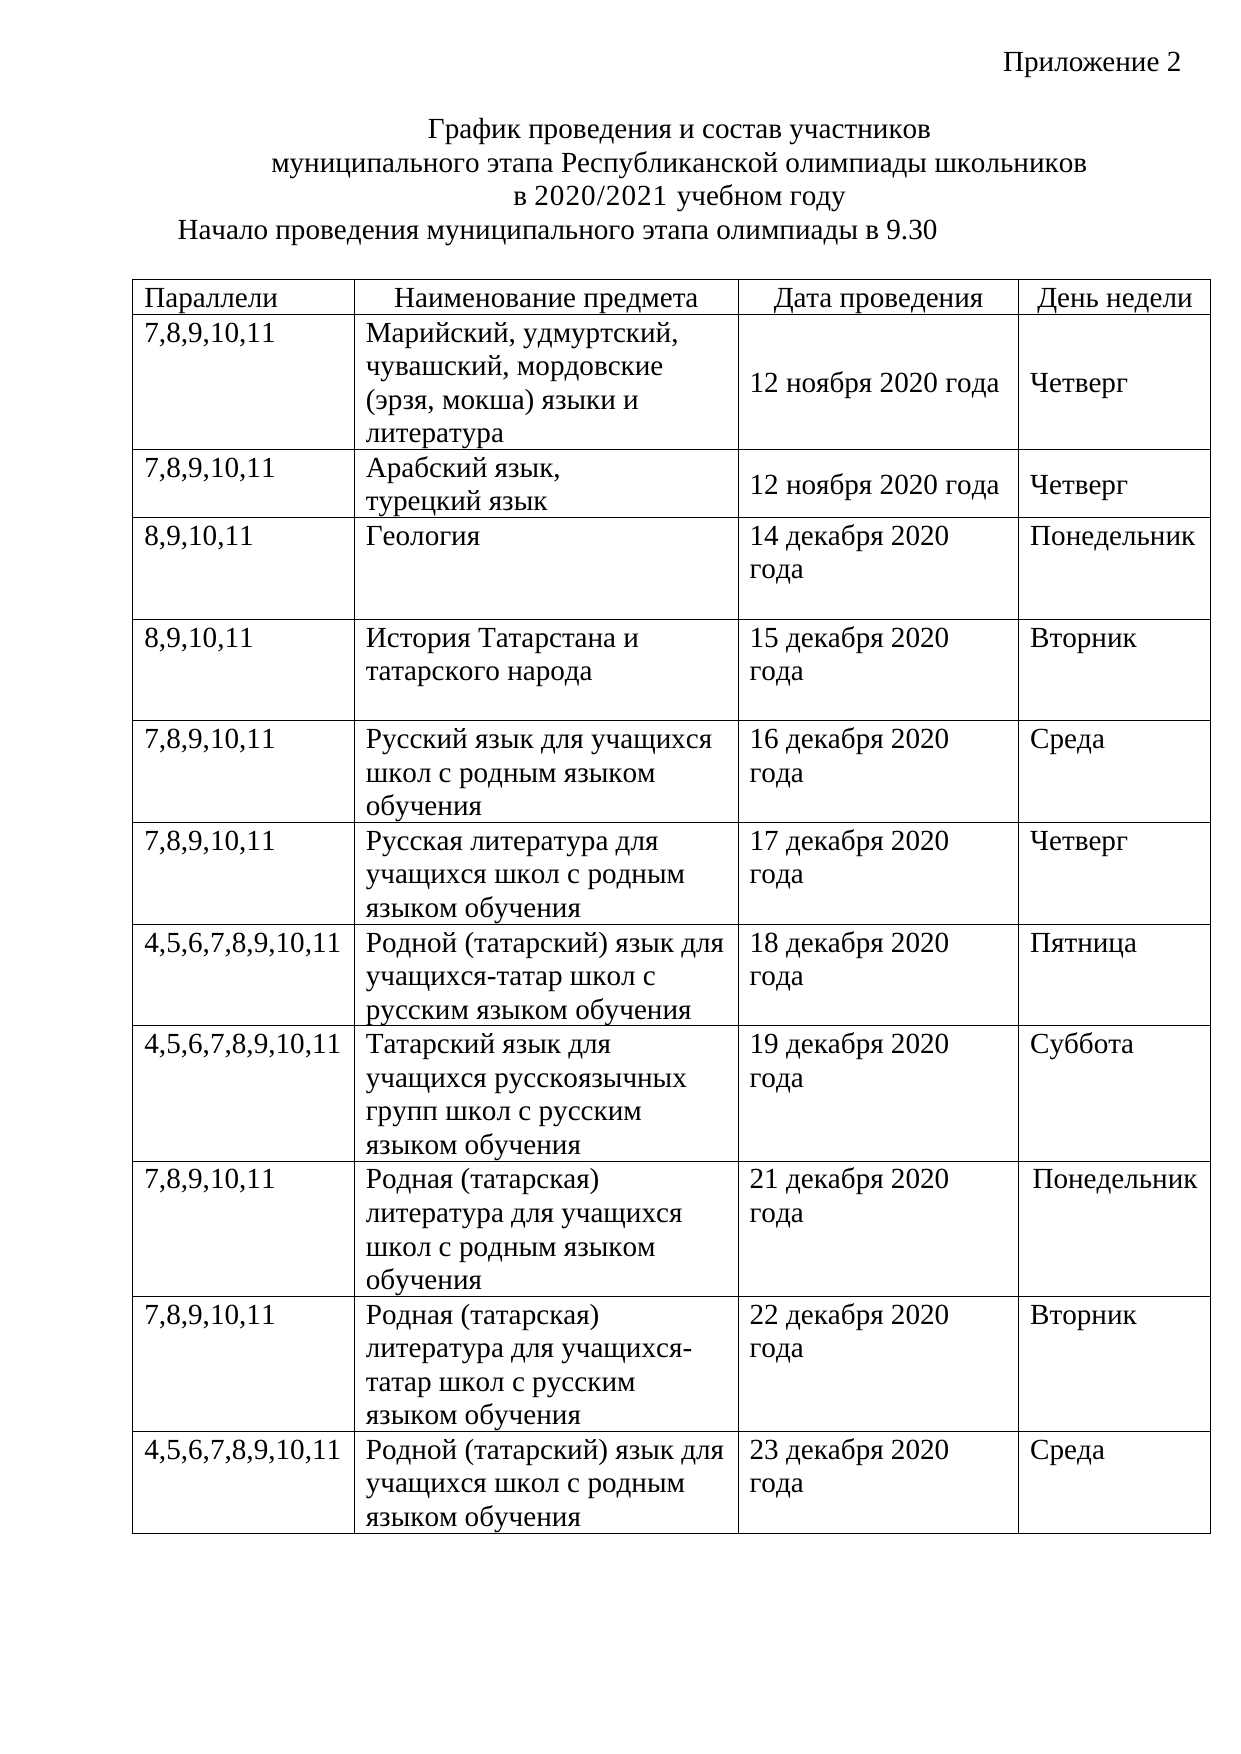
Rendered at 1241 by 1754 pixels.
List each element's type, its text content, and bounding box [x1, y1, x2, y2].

table_cell Понедельник [1019, 518, 1210, 619]
table_cell 17 декабря 2020 года [739, 823, 1018, 924]
table_cell 21 декабря 2020 года [739, 1162, 1018, 1296]
table_cell История Татарстана и татарского народа [355, 620, 738, 720]
table_cell 18 декабря 2020 года [739, 925, 1018, 1025]
table_header Наименование предмета [355, 280, 738, 314]
table_cell Пятница [1019, 925, 1210, 1025]
table_cell Родная (татарская) литература для учащихся-татар школ с русским языком обучения [355, 1297, 738, 1431]
table_cell 7,8,9,10,11 [133, 450, 354, 517]
table_cell 14 декабря 2020 года [739, 518, 1018, 619]
table_cell 4,5,6,7,8,9,10,11 [133, 1432, 354, 1533]
table_cell 16 декабря 2020 года [739, 721, 1018, 822]
text в 2020/2021 учебном году [177, 178, 1181, 212]
table_cell 23 декабря 2020 года [739, 1432, 1018, 1533]
table_cell Среда [1019, 1432, 1210, 1533]
table_cell Русский язык для учащихся школ с родным языком обучения [355, 721, 738, 822]
table_cell 7,8,9,10,11 [133, 1162, 354, 1296]
table_cell Арабский язык, турецкий язык [355, 450, 738, 517]
table_cell Среда [1019, 721, 1210, 822]
table_header Параллели [133, 280, 354, 314]
table_cell Суббота [1019, 1026, 1210, 1161]
table_cell 7,8,9,10,11 [133, 823, 354, 924]
table_cell Русская литература для учащихся школ с родным языком обучения [355, 823, 738, 924]
table_cell Четверг [1019, 823, 1210, 924]
text Начало проведения муниципального этапа олимпиады в 9.30 [177, 212, 1181, 246]
table_cell Вторник [1019, 620, 1210, 720]
table_cell Понедельник [1019, 1162, 1210, 1296]
table_cell 15 декабря 2020 года [739, 620, 1018, 720]
text График проведения и состав участников [177, 111, 1181, 145]
table_cell Марийский, удмуртский, чувашский, мордовские (эрзя, мокша) языки и литература [355, 315, 738, 449]
table_cell Татарский язык для учащихся русскоязычных групп школ с русским языком обучения [355, 1026, 738, 1161]
table_header День недели [1019, 280, 1210, 314]
table_cell Родная (татарская) литература для учащихся школ с родным языком обучения [355, 1162, 738, 1296]
table_cell Геология [355, 518, 738, 619]
table_cell 4,5,6,7,8,9,10,11 [133, 925, 354, 1025]
table_cell 4,5,6,7,8,9,10,11 [133, 1026, 354, 1161]
table_cell Четверг [1019, 450, 1210, 517]
table_cell 7,8,9,10,11 [133, 721, 354, 822]
table_cell 7,8,9,10,11 [133, 1297, 354, 1431]
table_cell 8,9,10,11 [133, 518, 354, 619]
text муниципального этапа Республиканской олимпиады школьников [177, 145, 1181, 178]
text Приложение 2 [177, 44, 1181, 78]
table_cell 8,9,10,11 [133, 620, 354, 720]
table_cell 19 декабря 2020 года [739, 1026, 1018, 1161]
table_cell 7,8,9,10,11 [133, 315, 354, 449]
table_cell Родной (татарский) язык для учащихся школ с родным языком обучения [355, 1432, 738, 1533]
table_cell 12 ноября 2020 года [739, 450, 1018, 517]
table_header Дата проведения [739, 280, 1018, 314]
table_cell 22 декабря 2020 года [739, 1297, 1018, 1431]
table_cell Вторник [1019, 1297, 1210, 1431]
table_cell 12 ноября 2020 года [739, 315, 1018, 449]
table_cell Родной (татарский) язык для учащихся-татар школ с русским языком обучения [355, 925, 738, 1025]
table_cell Четверг [1019, 315, 1210, 449]
